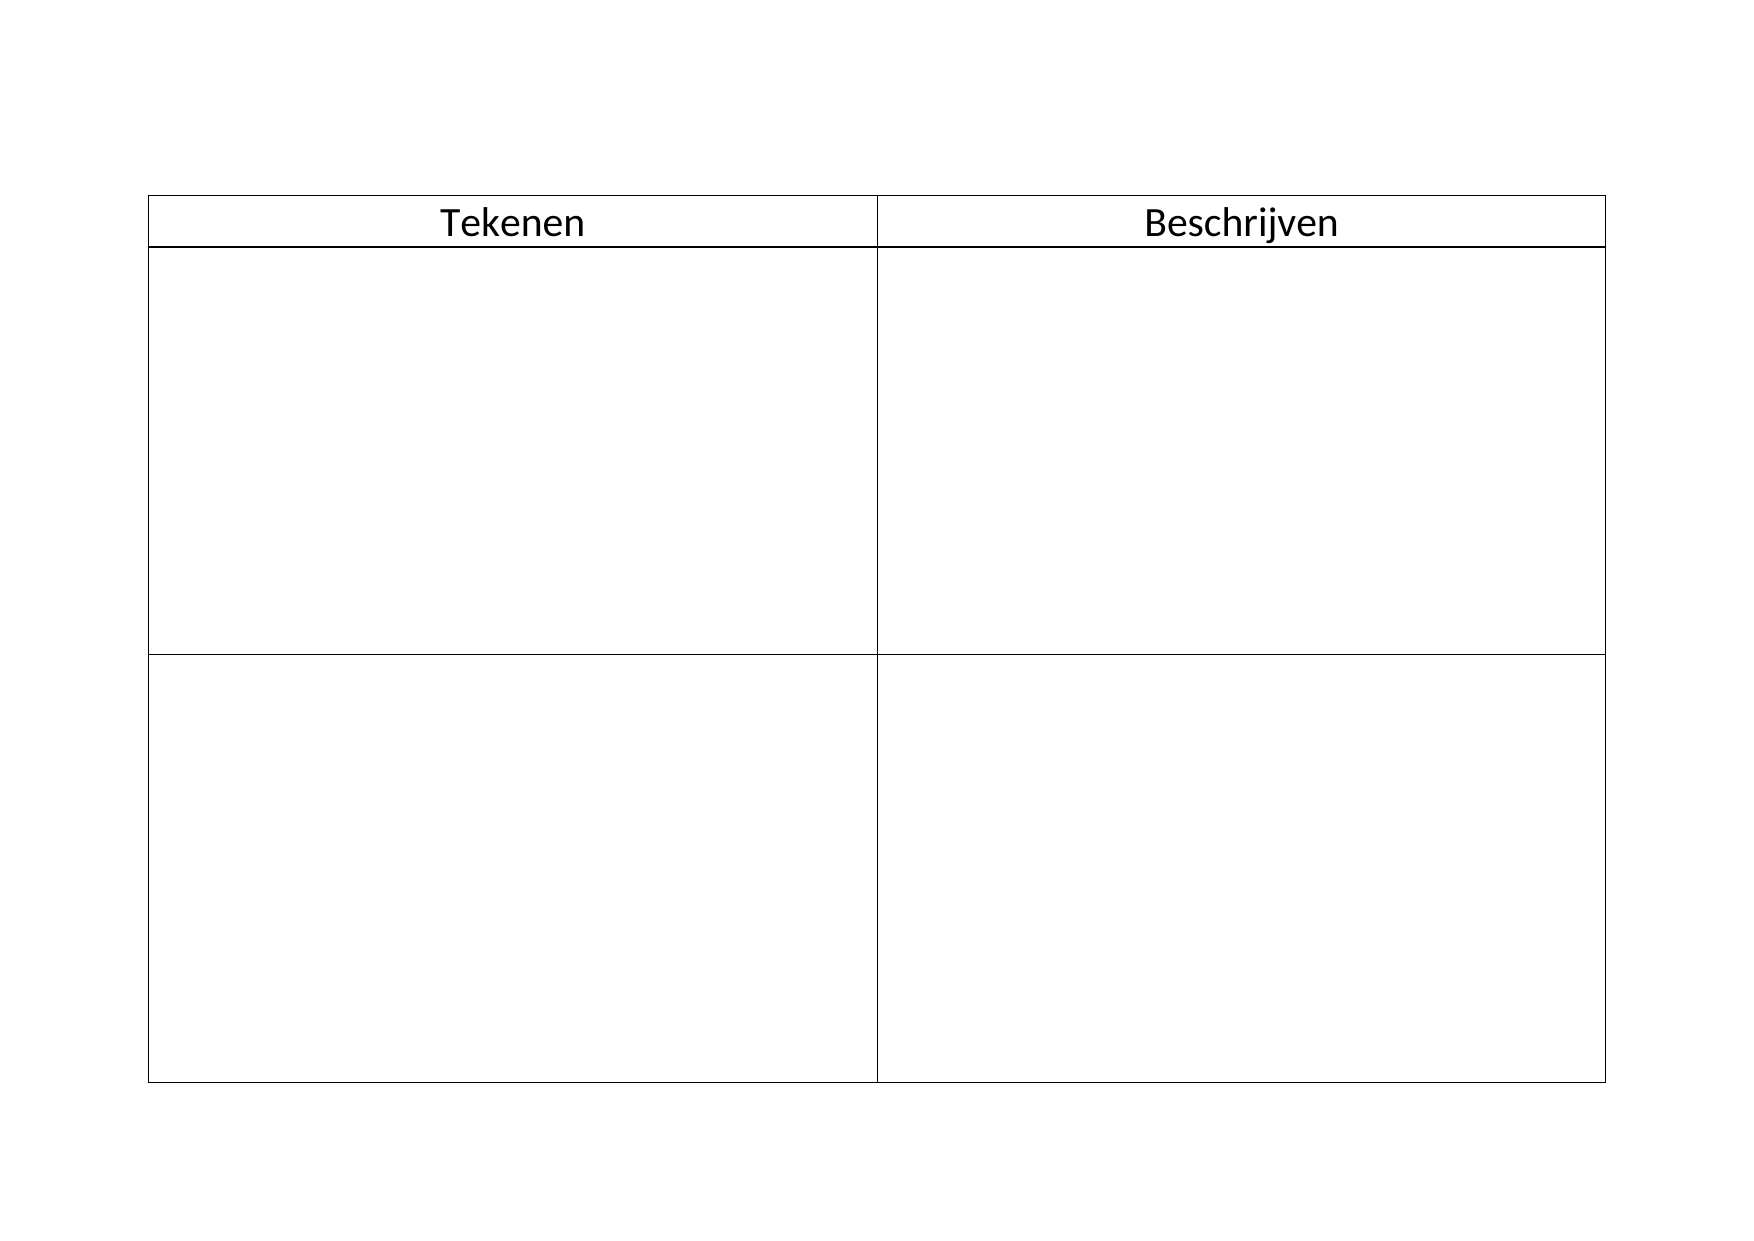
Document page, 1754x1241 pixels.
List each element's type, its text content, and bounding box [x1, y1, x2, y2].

table_cell [878, 248, 1605, 654]
table_cell [149, 248, 877, 654]
table_cell [149, 655, 877, 1082]
table_header Tekenen [149, 196, 877, 246]
table_header Beschrijven [878, 196, 1605, 246]
table_cell [878, 655, 1605, 1082]
